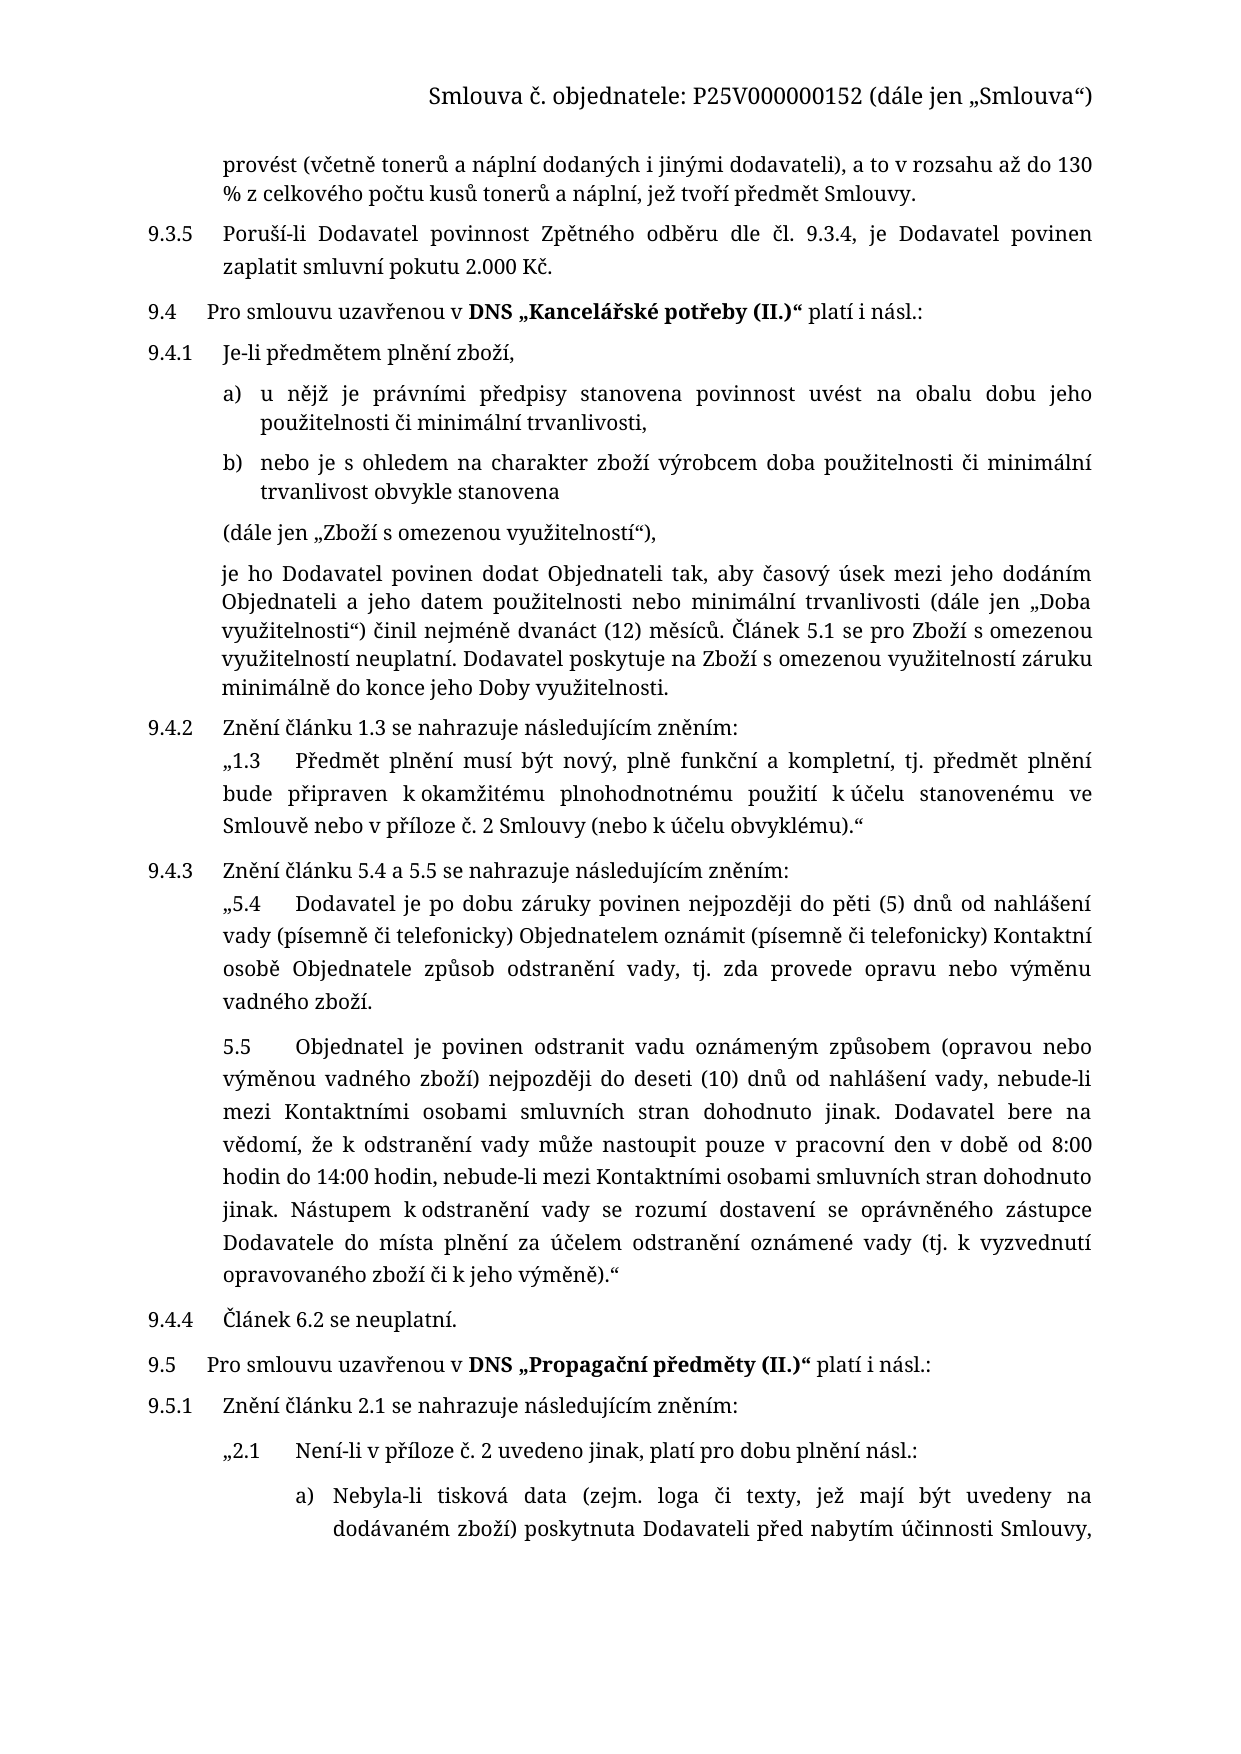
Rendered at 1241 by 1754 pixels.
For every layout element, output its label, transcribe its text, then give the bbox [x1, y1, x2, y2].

list nebo je s ohledem na charakter zboží výrobcem doba použitelnosti či minimální trvanlivost obvykle stanovena [223, 448, 1093, 505]
list Znění článku 5.4 a 5.5 se nahrazuje následujícím zněním: [148, 856, 1093, 885]
list Je-li předmětem plnění zboží, [148, 338, 1093, 367]
text (dále jen „Zboží s omezenou využitelností“), [223, 518, 1093, 546]
text je ho Dodavatel povinen dodat Objednateli tak, aby časový úsek mezi jeho dodáním Objednateli a jeho datem použitelnosti nebo minimální trvanlivosti (dále jen „Doba využitelnosti“) činil nejméně dvanáct (12) měsíců. Článek 5.1 se pro Zboží s omezenou využitelností neuplatní. Dodavatel poskytuje na Zboží s omezenou využitelností záruku minimálně do konce jeho Doby využitelnosti. [221, 559, 1093, 701]
list Článek 6.2 se neuplatní. [148, 1305, 1093, 1334]
list Znění článku 2.1 se nahrazuje následujícím zněním: [148, 1391, 1093, 1420]
list 5.5 Objednatel je povinen odstranit vadu oznámeným způsobem (opravou nebo výměnou vadného zboží) nejpozději do deseti (10) dnů od nahlášení vady, nebude-li mezi Kontaktními osobami smluvních stran dohodnuto jinak. Dodavatel bere na vědomí, že k odstranění vady může nastoupit pouze v pracovní den v době od 8:00 hodin do 14:00 hodin, nebude-li mezi Kontaktními osobami smluvních stran dohodnuto jinak. Nástupem k odstranění vady se rozumí dostavení se oprávněného zástupce Dodavatele do místa plnění za účelem odstranění oznámené vady (tj. k vyzvednutí opravovaného zboží či k jeho výměně).“ [223, 1032, 1093, 1289]
list „5.4 Dodavatel je po dobu záruky povinen nejpozději do pěti (5) dnů od nahlášení vady (písemně či telefonicky) Objednatelem oznámit (písemně či telefonicky) Kontaktní osobě Objednatele způsob odstranění vady, tj. zda provede opravu nebo výměnu vadného zboží. [223, 889, 1093, 1015]
list Znění článku 1.3 se nahrazuje následujícím zněním: [148, 713, 1093, 742]
list Pro smlouvu uzavřenou v DNS „Propagační předměty (II.)“ platí i násl.: [148, 1350, 1093, 1379]
list Pro smlouvu uzavřenou v DNS „Kancelářské potřeby (II.)“ platí i násl.: [148, 297, 1093, 326]
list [295, 1482, 1093, 1543]
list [148, 150, 1093, 207]
list Poruší-li Dodavatel povinnost Zpětného odběru dle čl. 9.3.4, je Dodavatel povinen zaplatit smluvní pokutu 2.000 Kč. [148, 219, 1093, 281]
list „2.1 Není-li v příloze č. 2 uvedeno jinak, platí pro dobu plnění násl.: [223, 1436, 1093, 1465]
list u nějž je právními předpisy stanovena povinnost uvést na obalu dobu jeho použitelnosti či minimální trvanlivosti, [223, 379, 1093, 436]
list „1.3 Předmět plnění musí být nový, plně funkční a kompletní, tj. předmět plnění bude připraven k okamžitému plnohodnotnému použití k účelu stanovenému ve Smlouvě nebo v příloze č. 2 Smlouvy (nebo k účelu obvyklému).“ [223, 746, 1093, 840]
